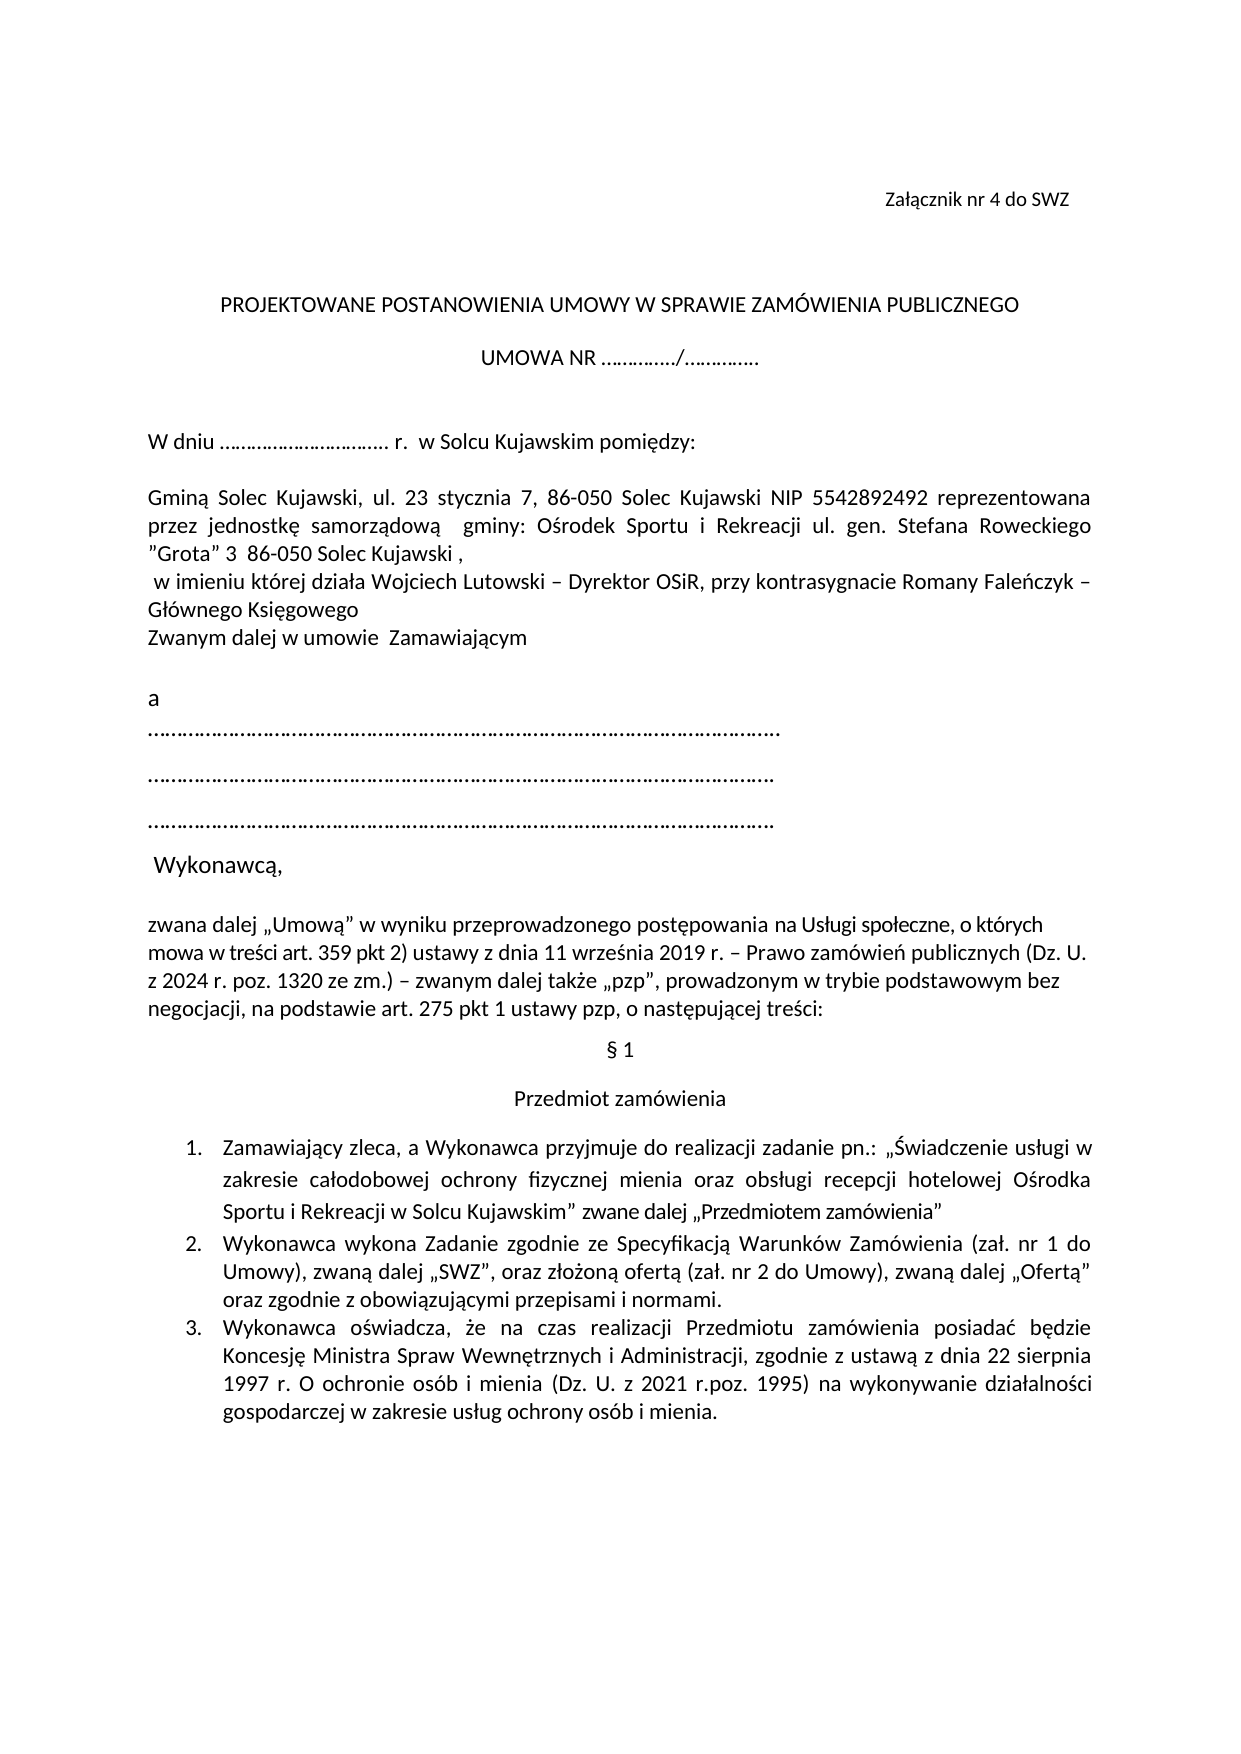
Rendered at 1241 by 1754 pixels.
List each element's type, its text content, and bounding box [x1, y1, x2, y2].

text Gminą Solec Kujawski, ul. 23 stycznia 7, 86-050 Solec Kujawski NIP 5542892492 reprezentowana przez jednostkę samorządową gminy: Ośrodek Sportu i Rekreacji ul. gen. Stefana Roweckiego ”Grota” 3 86-050 Solec Kujawski , [148, 483, 1093, 567]
text UMOWA NR …………../………….. [148, 343, 1093, 371]
text § 1 [148, 1035, 1093, 1063]
text ……………………………………………………………………………………………….. [148, 712, 1093, 743]
text zwana dalej „Umową” w wyniku przeprowadzonego postępowania na Usługi społeczne, o których mowa w treści art. 359 pkt 2) ustawy z dnia 11 września 2019 r. – Prawo zamówień publicznych (Dz. U. z 2024 r. poz. 1320 ze zm.) – zwanym dalej także „pzp”, prowadzonym w trybie podstawowym bez negocjacji, na podstawie art. 275 pkt 1 ustawy pzp, o następującej treści: [148, 911, 1093, 1023]
text Załącznik nr 4 do SWZ [811, 186, 1093, 211]
list Wykonawca wykona Zadanie zgodnie ze Specyfikacją Warunków Zamówienia (zał. nr 1 do Umowy), zwaną dalej „SWZ”, oraz złożoną ofertą (zał. nr 2 do Umowy), zwaną dalej „Ofertą” oraz zgodnie z obowiązującymi przepisami i normami. [185, 1229, 1093, 1313]
text PROJEKTOWANE POSTANOWIENIA UMOWY W SPRAWIE ZAMÓWIENIA PUBLICZNEGO [148, 290, 1093, 318]
list Zamawiający zleca, a Wykonawca przyjmuje do realizacji zadanie pn.: „Świadczenie usługi w zakresie całodobowej ochrony fizycznej mienia oraz obsługi recepcji hotelowej Ośrodka Sportu i Rekreacji w Solcu Kujawskim” zwane dalej „Przedmiotem zamówienia” [185, 1133, 1093, 1225]
text W dniu ………………………….. r. w Solcu Kujawskim pomiędzy: [148, 427, 1093, 455]
text ………………………………………………………………………………………………. [148, 804, 1093, 834]
text Wykonawcą, [148, 849, 1093, 880]
list Wykonawca oświadcza, że na czas realizacji Przedmiotu zamówienia posiadać będzie Koncesję Ministra Spraw Wewnętrznych i Administracji, zgodnie z ustawą z dnia 22 sierpnia 1997 r. O ochronie osób i mienia (Dz. U. z 2021 r.poz. 1995) na wykonywanie działalności gospodarczej w zakresie usług ochrony osób i mienia. [185, 1313, 1093, 1426]
text Przedmiot zamówienia [148, 1084, 1093, 1112]
text a [148, 682, 1093, 712]
text w imieniu której działa Wojciech Lutowski – Dyrektor OSiR, przy kontrasygnacie Romany Faleńczyk –Głównego Księgowego [148, 567, 1093, 623]
text ………………………………………………………………………………………………. [148, 758, 1093, 788]
text Zwanym dalej w umowie Zamawiającym [148, 623, 1093, 651]
